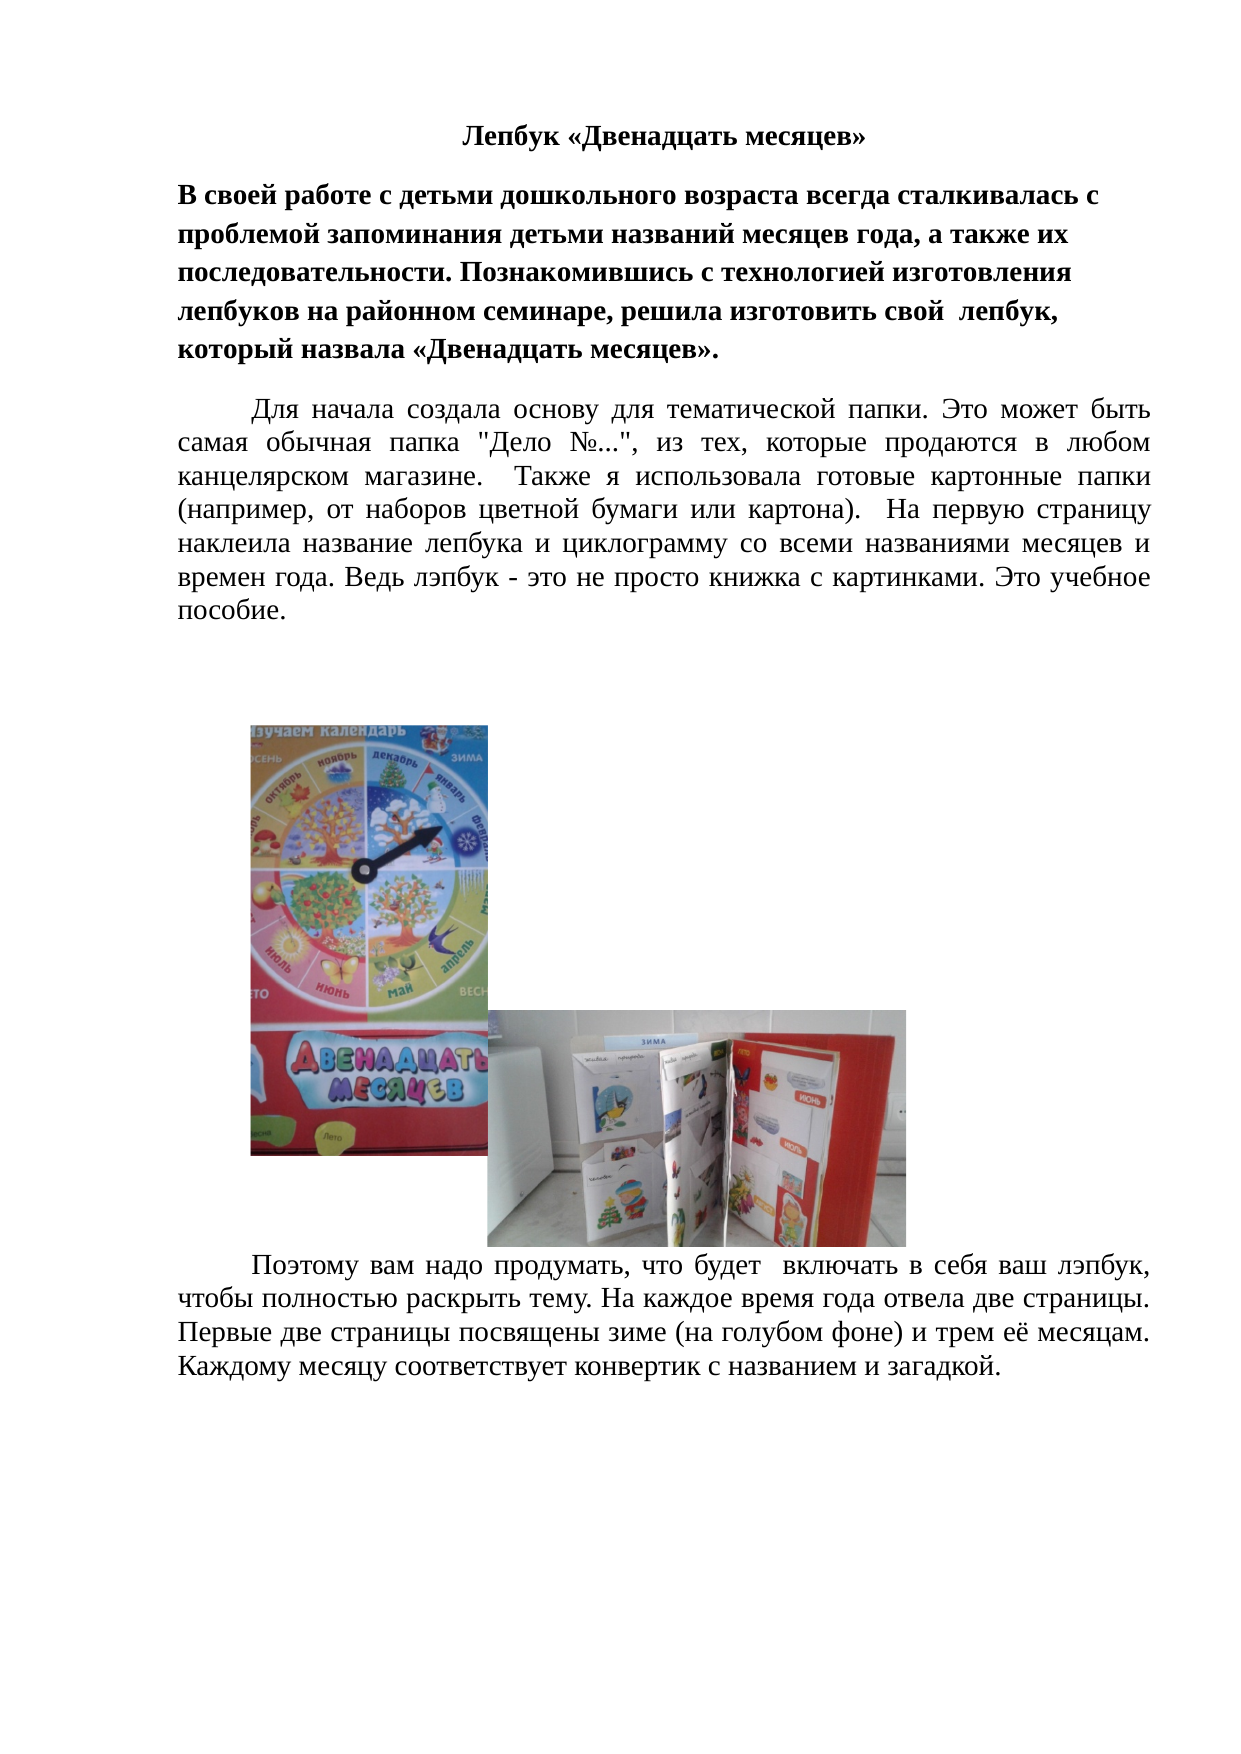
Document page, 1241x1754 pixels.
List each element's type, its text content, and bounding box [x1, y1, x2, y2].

text Лепбук «Двенадцать месяцев» [177, 118, 1152, 152]
text В своей работе с детьми дошкольного возраста всегда сталкивалась с проблемой запоминания детьми названий месяцев года, а также их последовательности. Познакомившись с технологией изготовления лепбуков на районном семинаре, решила изготовить свой лепбук, который назвала «Двенадцать месяцев». [177, 177, 1152, 365]
text Поэтому вам надо продумать, что будет включать в себя ваш лэпбук, чтобы полностью раскрыть тему. На каждое время года отвела две страницы. Первые две страницы посвящены зиме (на голубом фоне) и трем её месяцам. Каждому месяцу соответствует конвертик с названием и загадкой. [177, 1247, 1152, 1381]
picture [251, 726, 907, 1247]
text Для начала создала основу для тематической папки. Это может быть самая обычная папка "Дело №...", из тех, которые продаются в любом канцелярском магазине. Также я использовала готовые картонные папки (например, от наборов цветной бумаги или картона). На первую страницу наклеила название лепбука и циклограмму со всеми названиями месяцев и времен года. Ведь лэпбук - это не просто книжка с картинками. Это учебное пособие. [177, 391, 1152, 626]
